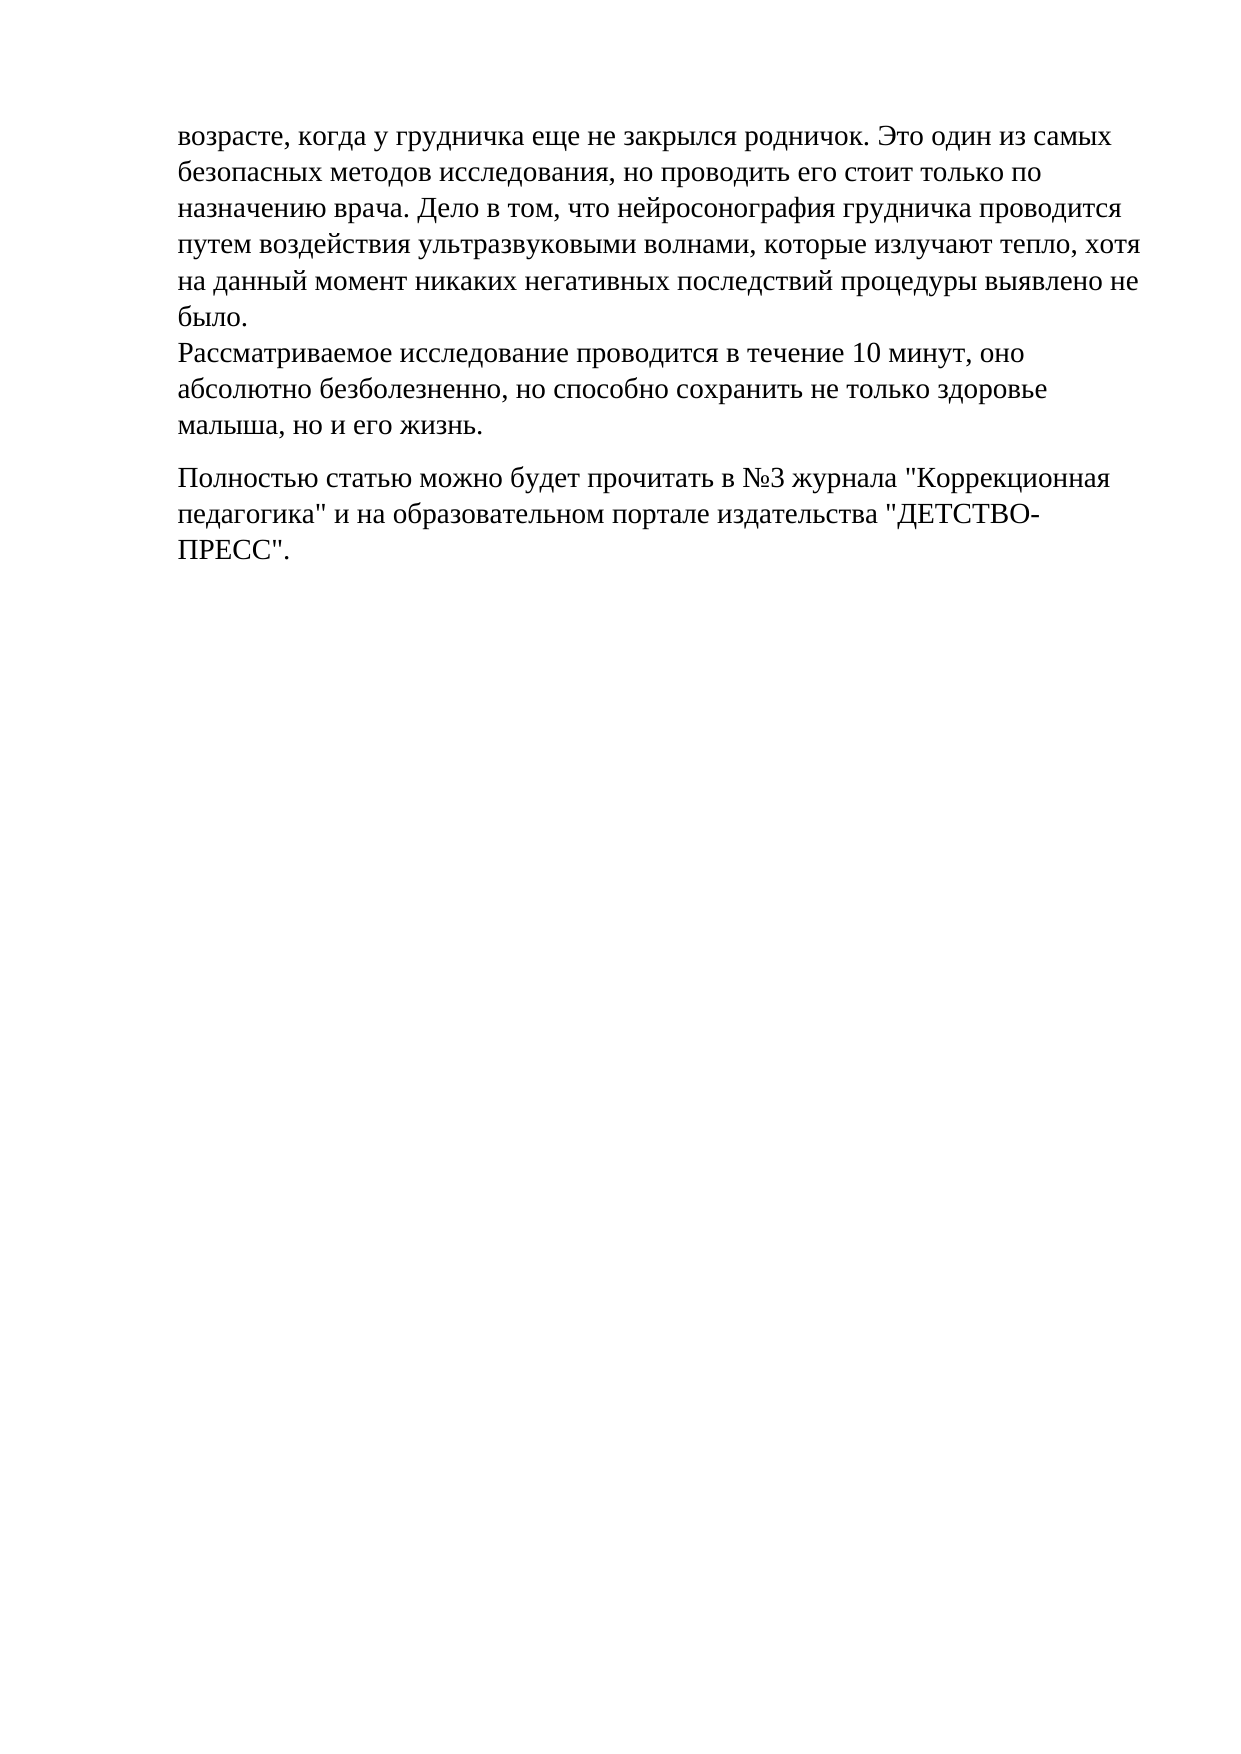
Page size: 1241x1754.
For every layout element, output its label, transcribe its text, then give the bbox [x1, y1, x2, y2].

text Полностью статью можно будет прочитать в №3 журнала "Коррекционная педагогика" и на образовательном портале издательства "ДЕТСТВО-ПРЕСС". [177, 460, 1152, 596]
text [177, 118, 1152, 441]
